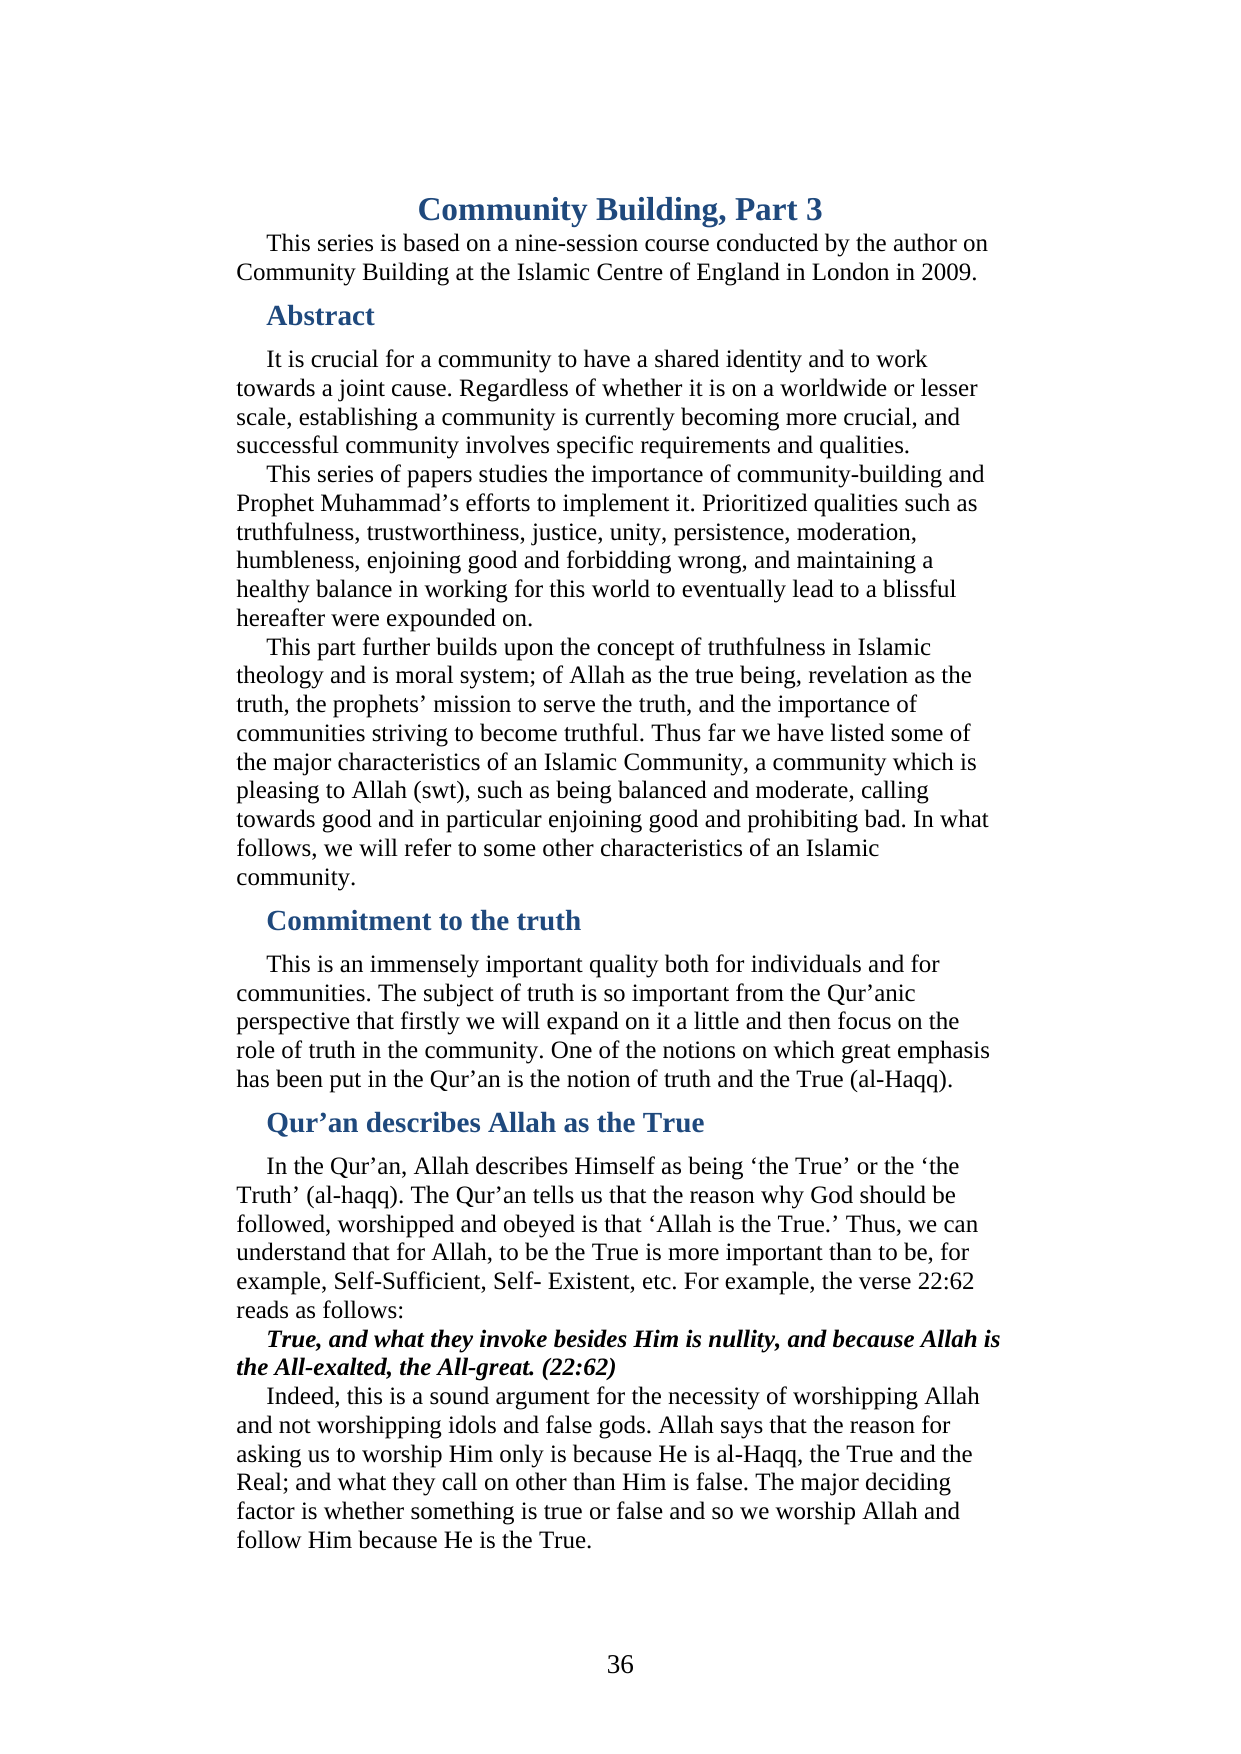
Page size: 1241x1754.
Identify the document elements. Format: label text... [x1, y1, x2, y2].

subtitle Qur’an describes Allah as the True [236, 1105, 1004, 1139]
text This part further builds upon the concept of truthfulness in Islamic theology and is moral system; of Allah as the true being, revelation as the truth, the prophets’ mission to serve the truth, and the importance of communities striving to become truthful. Thus far we have listed some of the major characteristics of an Islamic Community, a community which is pleasing to Allah (swt), such as being balanced and moderate, calling towards good and in particular enjoining good and prohibiting bad. In what follows, we will refer to some other characteristics of an Islamic community. [236, 632, 1004, 890]
subtitle Abstract [236, 298, 1004, 332]
text In the Qur’an, Allah describes Himself as being ‘the True’ or the ‘the Truth’ (al-haqq). The Qur’an tells us that the reason why God should be followed, worshipped and obeyed is that ‘Allah is the True.’ Thus, we can understand that for Allah, to be the True is more important than to be, for example, Self-Sufficient, Self- Existent, etc. For example, the verse 22:62 reads as follows: [236, 1151, 1004, 1324]
text Indeed, this is a sound argument for the necessity of worshipping Allah and not worshipping idols and false gods. Allah says that the reason for asking us to worship Him only is because He is al-Haqq, the True and the Real; and what they call on other than Him is false. The major deciding factor is whether something is true or false and so we worship Allah and follow Him because He is the True. [236, 1381, 1004, 1554]
text It is crucial for a community to have a shared identity and to work towards a joint cause. Regardless of whether it is on a worldwide or lesser scale, establishing a community is currently becoming more crucial, and successful community involves specific requirements and qualities. [236, 344, 1004, 459]
text True, and what they invoke besides Him is nullity, and because Allah is the All-exalted, the All-great. (22:62) [236, 1324, 1004, 1381]
subtitle Community Building, Part 3 [236, 190, 1004, 228]
subtitle Commitment to the truth [236, 903, 1004, 936]
text This series is based on a nine-session course conducted by the author on Community Building at the Islamic Centre of England in London in 2009. [236, 228, 1004, 286]
text This is an immensely important quality both for individuals and for communities. The subject of truth is so important from the Qur’anic perspective that firstly we will expand on it a little and then focus on the role of truth in the community. One of the notions on which great emphasis has been put in the Qur’an is the notion of truth and the True (al-Haqq). [236, 949, 1004, 1093]
text This series of papers studies the importance of community-building and Prophet Muhammad’s efforts to implement it. Prioritized qualities such as truthfulness, trustworthiness, justice, unity, persistence, moderation, humbleness, enjoining good and forbidding wrong, and maintaining a healthy balance in working for this world to eventually lead to a blissful hereafter were expounded on. [236, 459, 1004, 632]
